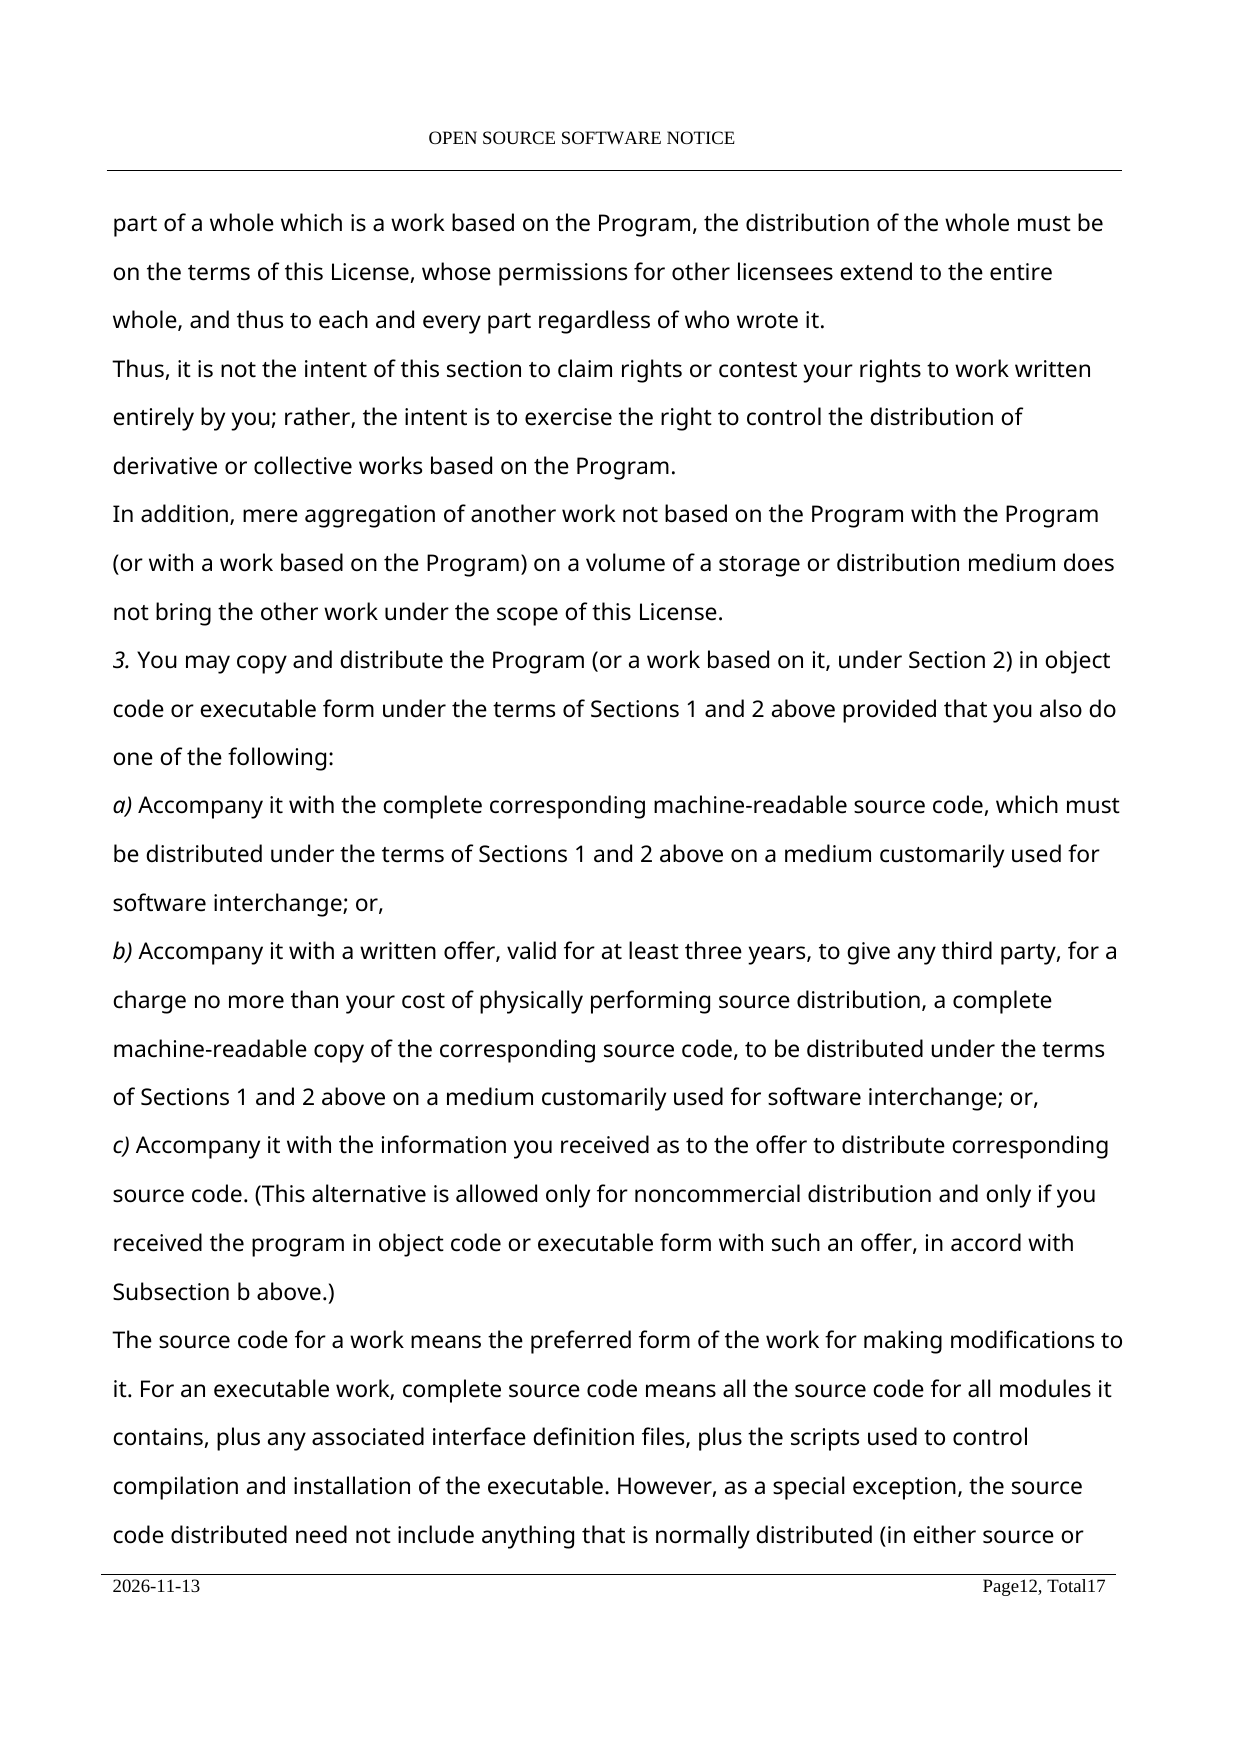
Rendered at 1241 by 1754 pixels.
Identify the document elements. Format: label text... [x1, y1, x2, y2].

text b) Accompany it with a written offer, valid for at least three years, to give any third party, for a charge no more than your cost of physically performing source distribution, a complete machine-readable copy of the corresponding source code, to be distributed under the terms of Sections 1 and 2 above on a medium customarily used for software interchange; or, [112, 934, 1128, 1113]
text In addition, mere aggregation of another work not based on the Program with the Program (or with a work based on the Program) on a volume of a storage or distribution medium does not bring the other work under the scope of this License. [112, 498, 1128, 628]
text a) Accompany it with the complete corresponding machine-readable source code, which must be distributed under the terms of Sections 1 and 2 above on a medium customarily used for software interchange; or, [112, 789, 1128, 919]
text Thus, it is not the intent of this section to claim rights or contest your rights to work written entirely by you; rather, the intent is to exercise the right to control the distribution of derivative or collective works based on the Program. [112, 352, 1128, 482]
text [112, 206, 1128, 336]
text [112, 1323, 1128, 1551]
text 3. You may copy and distribute the Program (or a work based on it, under Section 2) in object code or executable form under the terms of Sections 1 and 2 above provided that you also do one of the following: [112, 643, 1128, 773]
text c) Accompany it with the information you received as to the offer to distribute corresponding source code. (This alternative is allowed only for noncommercial distribution and only if you received the program in object code or executable form with such an offer, in accord with Subsection b above.) [112, 1129, 1128, 1308]
